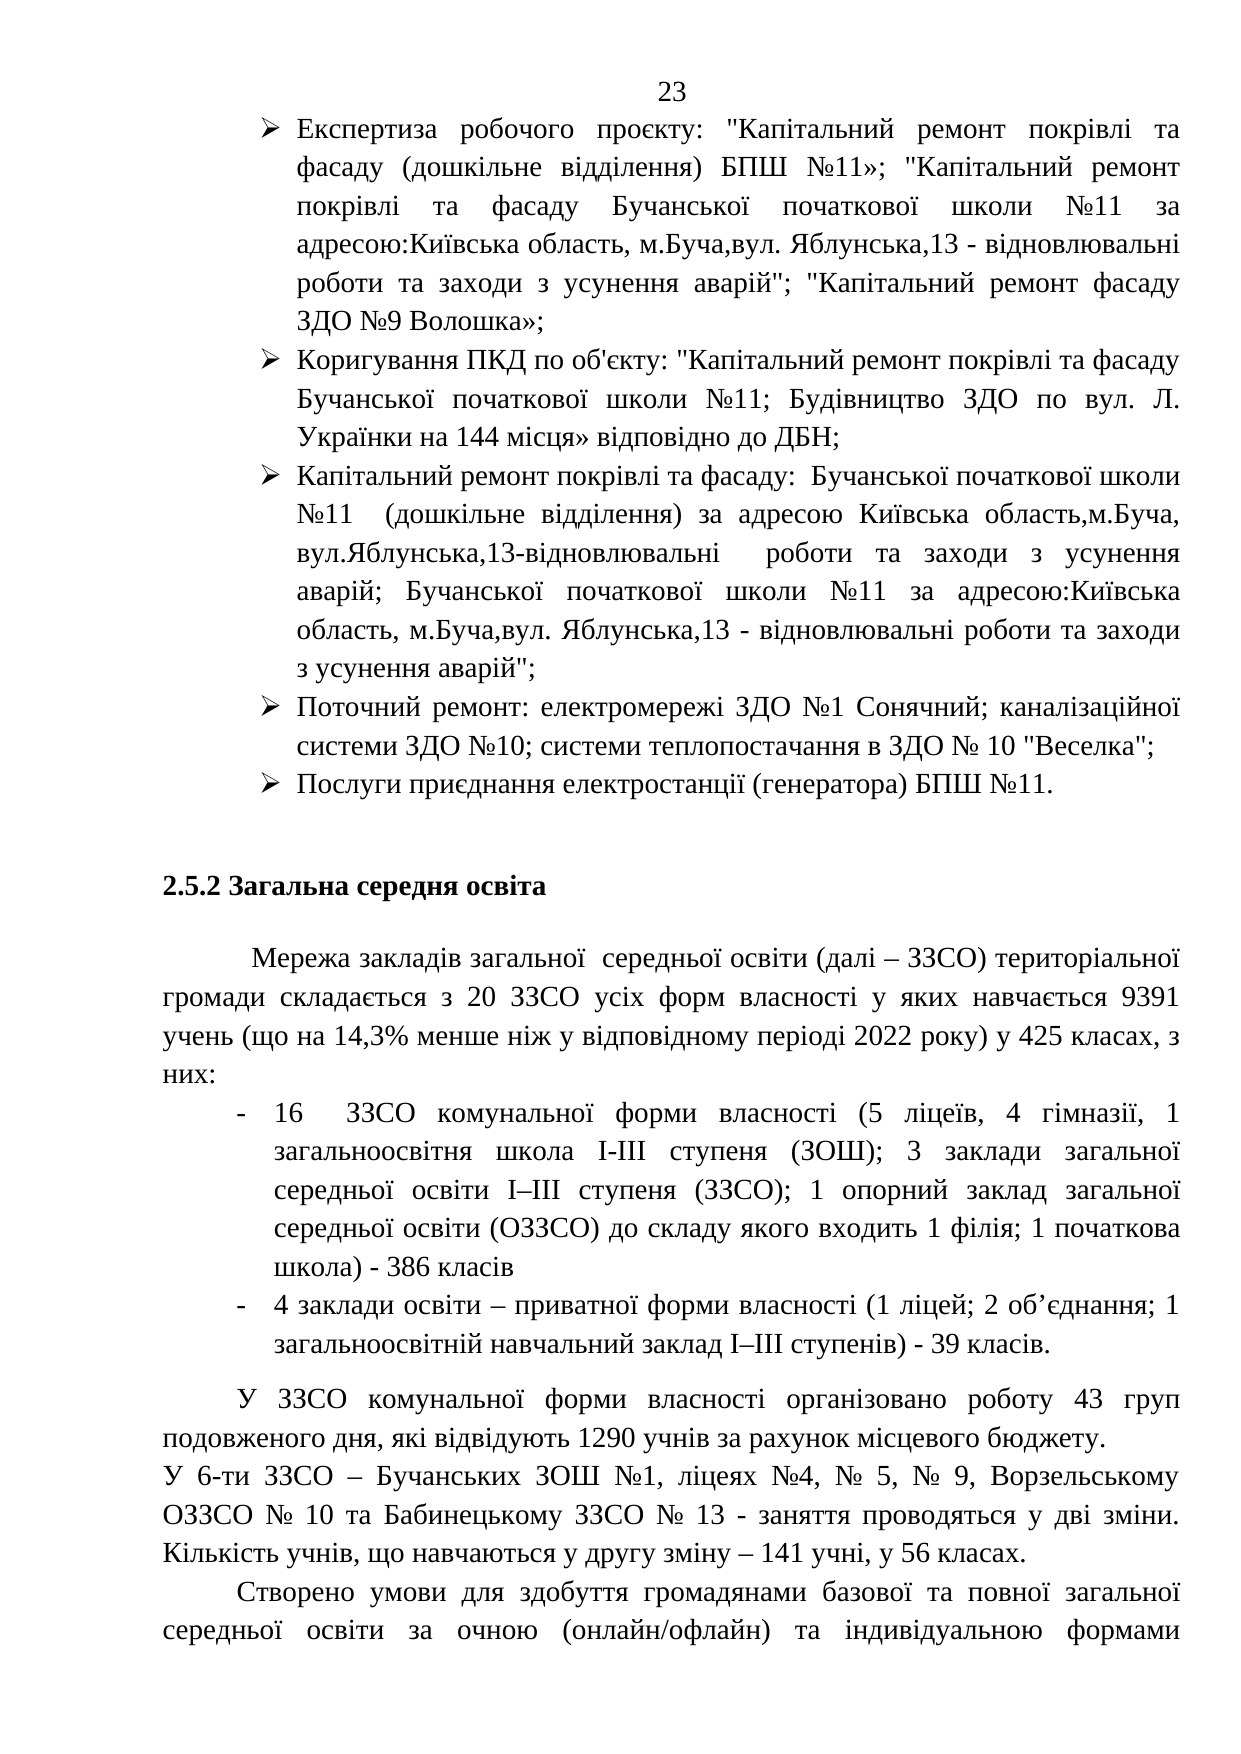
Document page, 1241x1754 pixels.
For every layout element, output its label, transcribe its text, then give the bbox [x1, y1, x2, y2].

list 4 заклади освіти – приватної форми власності (1 ліцей; 2 об’єднання; 1 загальноосвітній навчальний заклад І–ІІІ ступенів) - 39 класів. [236, 1287, 1181, 1359]
subtitle 2.5.2 Загальна середня освіта [162, 868, 1181, 902]
list Поточний ремонт: електромережі ЗДО №1 Сонячний; каналізаційної системи ЗДО №10; системи теплопостачання в ЗДО № 10 "Веселка"; [259, 689, 1181, 761]
text У ЗЗСО комунальної форми власності організовано роботу 43 груп подовженого дня, які відвідують 1290 учнів за рахунок місцевого бюджету. [162, 1381, 1181, 1453]
list 16 ЗЗСО комунальної форми власності (5 ліцеїв, 4 гімназії, 1 загальноосвітня школа І-ІІІ ступеня (ЗОШ); 3 заклади загальної середньої освіти І–ІІІ ступеня (ЗЗСО); 1 опорний заклад загальної середньої освіти (ОЗЗСО) до складу якого входить 1 філія; 1 початкова школа) - 386 класів [236, 1095, 1181, 1282]
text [162, 1574, 1181, 1646]
list Капітальний ремонт покрівлі та фасаду: Бучанської початкової школи №11 (дошкільне відділення) за адресою Київська область,м.Буча, вул.Яблунська,13-відновлювальні роботи та заходи з усунення аварій; Бучанської початкової школи №11 за адресою:Київська область, м.Буча,вул. Яблунська,13 - відновлювальні роботи та заходи з усунення аварій"; [259, 458, 1181, 684]
list Послуги приєднання електростанції (генератора) БПШ №11. [259, 766, 1181, 800]
text Мережа закладів загальної середньої освіти (далі – ЗЗСО) територіальної громади складається з 20 ЗЗСО усіх форм власності у яких навчається 9391 учень (що на 14,3% менше ніж у відповідному періоді 2022 року) у 425 класах, з них: [162, 941, 1181, 1090]
list Експертиза робочого проєкту: "Капітальний ремонт покрівлі та фасаду (дошкільне відділення) БПШ №11»; "Капітальний ремонт покрівлі та фасаду Бучанської початкової школи №11 за адресою:Київська область, м.Буча,вул. Яблунська,13 - відновлювальні роботи та заходи з усунення аварій"; "Капітальний ремонт фасаду ЗДО №9 Волошка»; [259, 111, 1181, 337]
list Коригування ПКД по об'єкту: "Капітальний ремонт покрівлі та фасаду Бучанської початкової школи №11; Будівництво ЗДО по вул. Л. Українки на 144 місця» відповідно до ДБН; [259, 342, 1181, 453]
text У 6-ти ЗЗСО – Бучанських ЗОШ №1, ліцеях №4, № 5, № 9, Ворзельському ОЗЗСО № 10 та Бабинецькому ЗЗСО № 13 - заняття проводяться у дві зміни. Кількість учнів, що навчаються у другу зміну – 141 учні, у 56 класах. [162, 1458, 1181, 1569]
